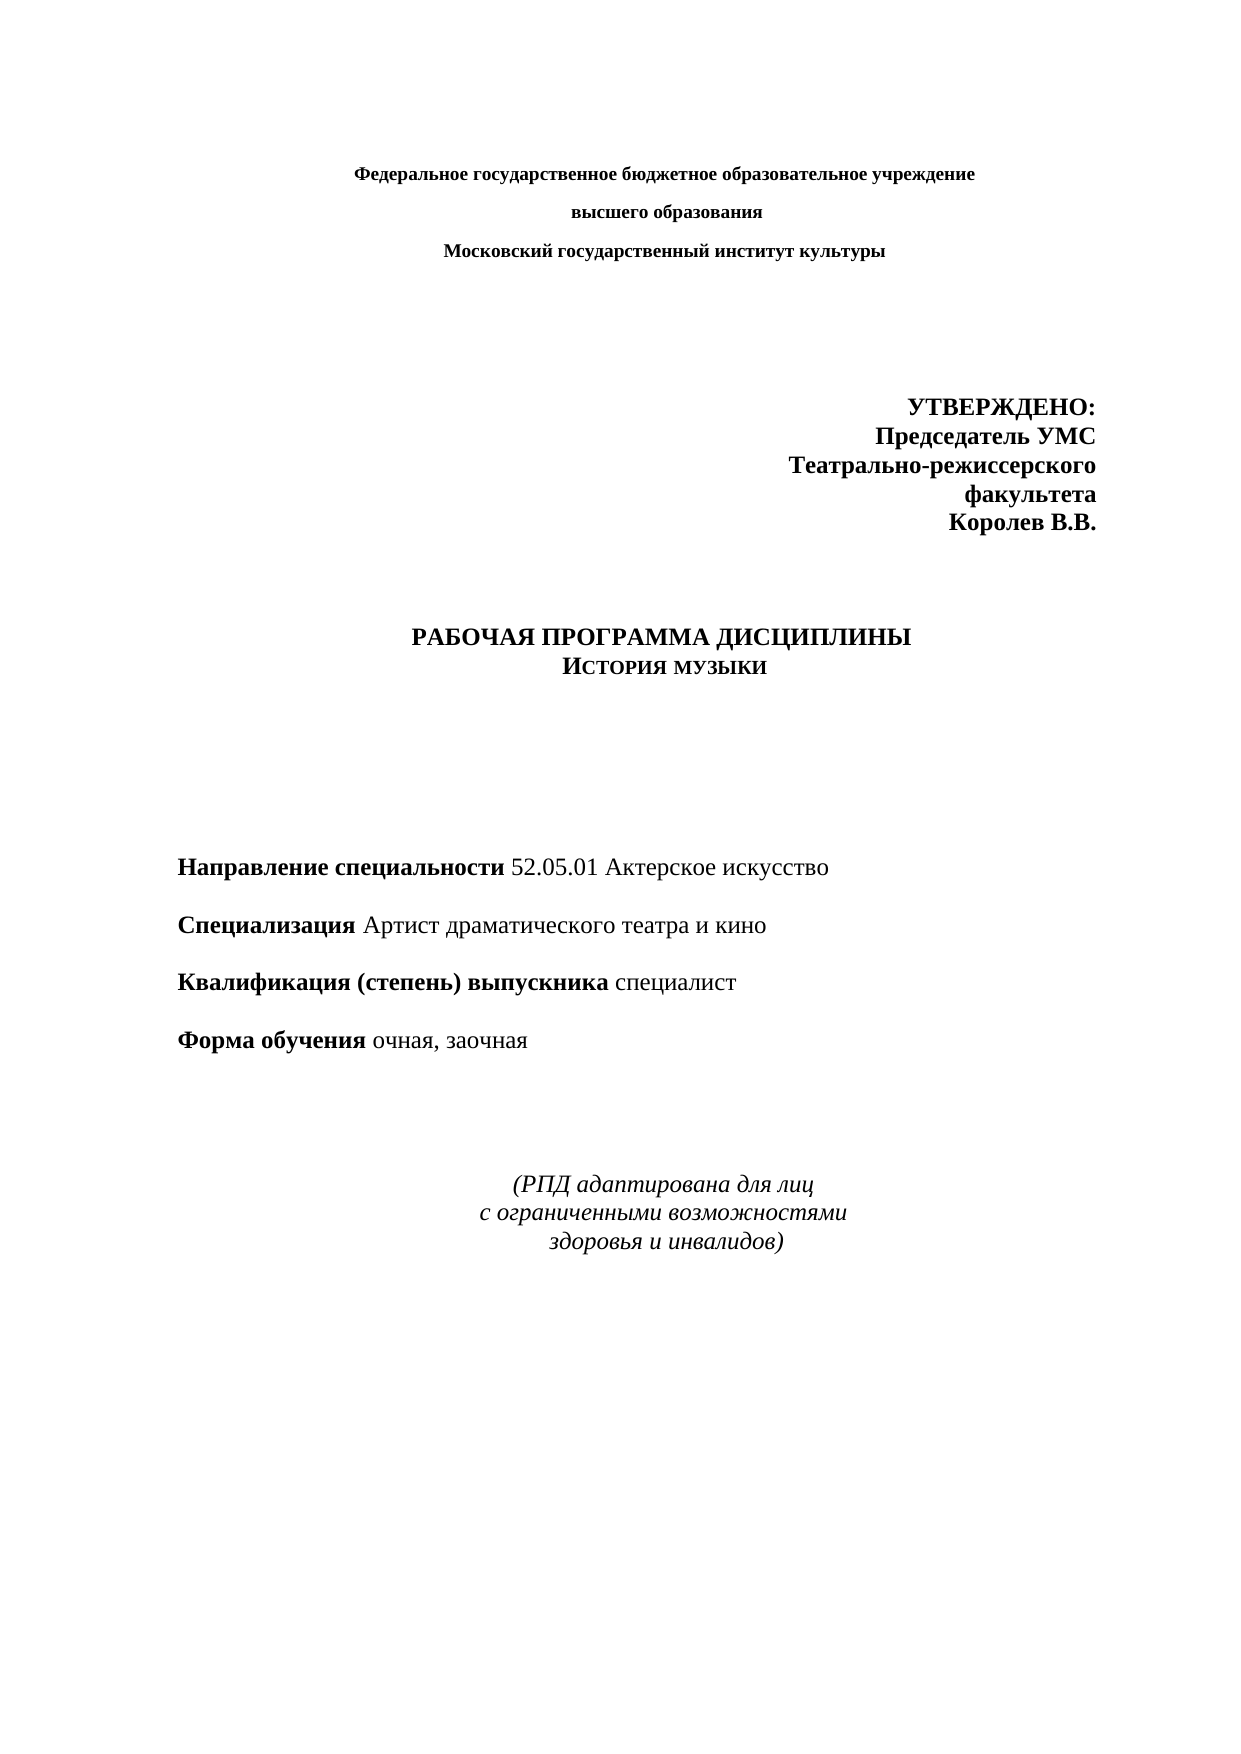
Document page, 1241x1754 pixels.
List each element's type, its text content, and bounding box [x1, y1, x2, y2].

table_header УТВЕРЖДЕНО: Председатель УМС Театрально-режиссерского факультета Королев В.В. [665, 393, 1107, 536]
text Квалификация (степень) выпускника специалист [177, 967, 1152, 996]
text Федеральное государственное бюджетное образовательное учреждение [177, 162, 1152, 201]
text Форма обучения очная, заочная [177, 1025, 1152, 1054]
text (РПД адаптирована для лиц [177, 1169, 1152, 1197]
text с ограниченными возможностями [177, 1197, 1152, 1226]
text высшего образования [177, 201, 1152, 239]
text РАБОЧАЯ ПРОГРАММА ДИСЦИПЛИНЫ История музыки [177, 622, 1152, 680]
text Специализация Артист драматического театра и кино [177, 910, 1152, 939]
text Московский государственный институт культуры [177, 239, 1152, 277]
text Направление специальности 52.05.01 Актерское искусство [177, 852, 1152, 881]
text здоровья и инвалидов) [177, 1226, 1152, 1255]
